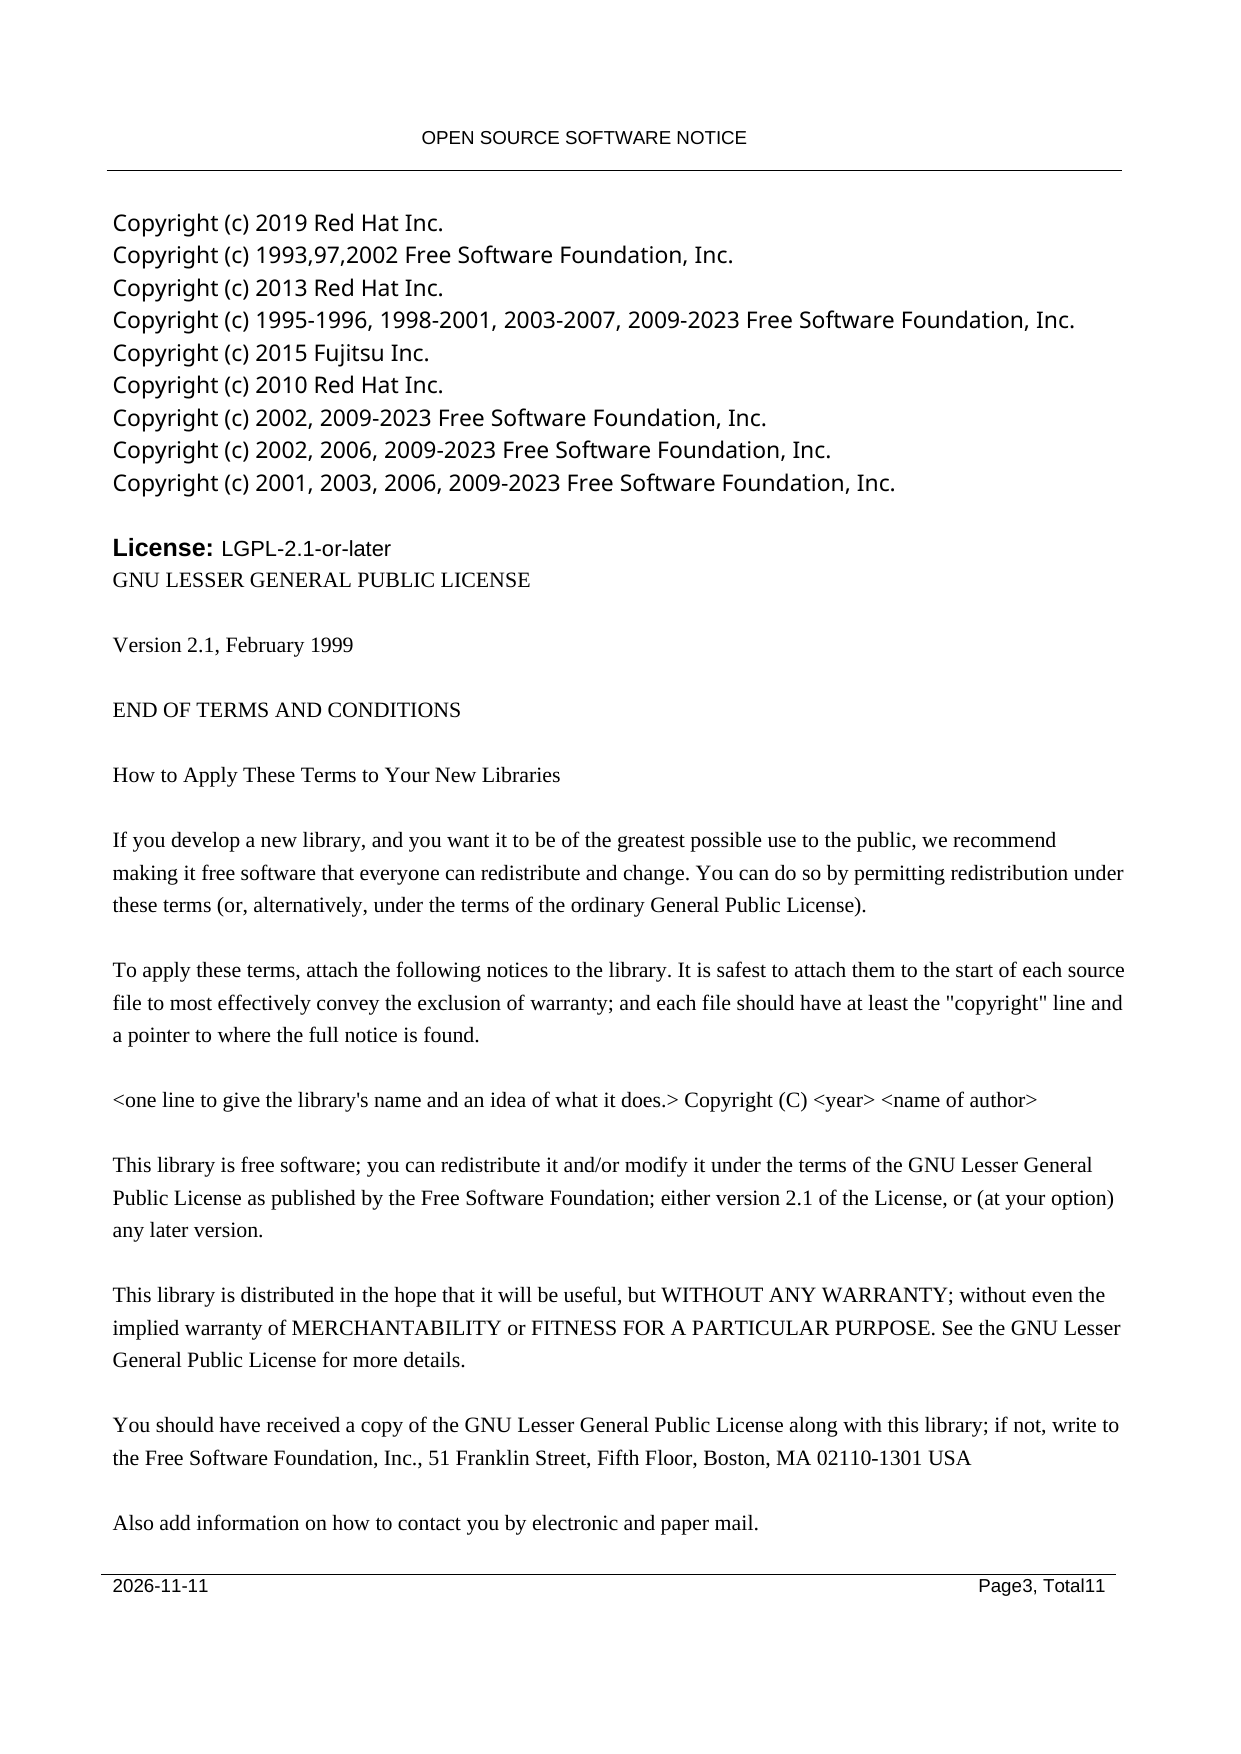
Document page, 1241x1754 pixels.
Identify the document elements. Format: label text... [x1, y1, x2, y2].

text License: LGPL-2.1-or-later [112, 531, 1128, 564]
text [112, 206, 1128, 531]
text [112, 564, 1128, 1539]
